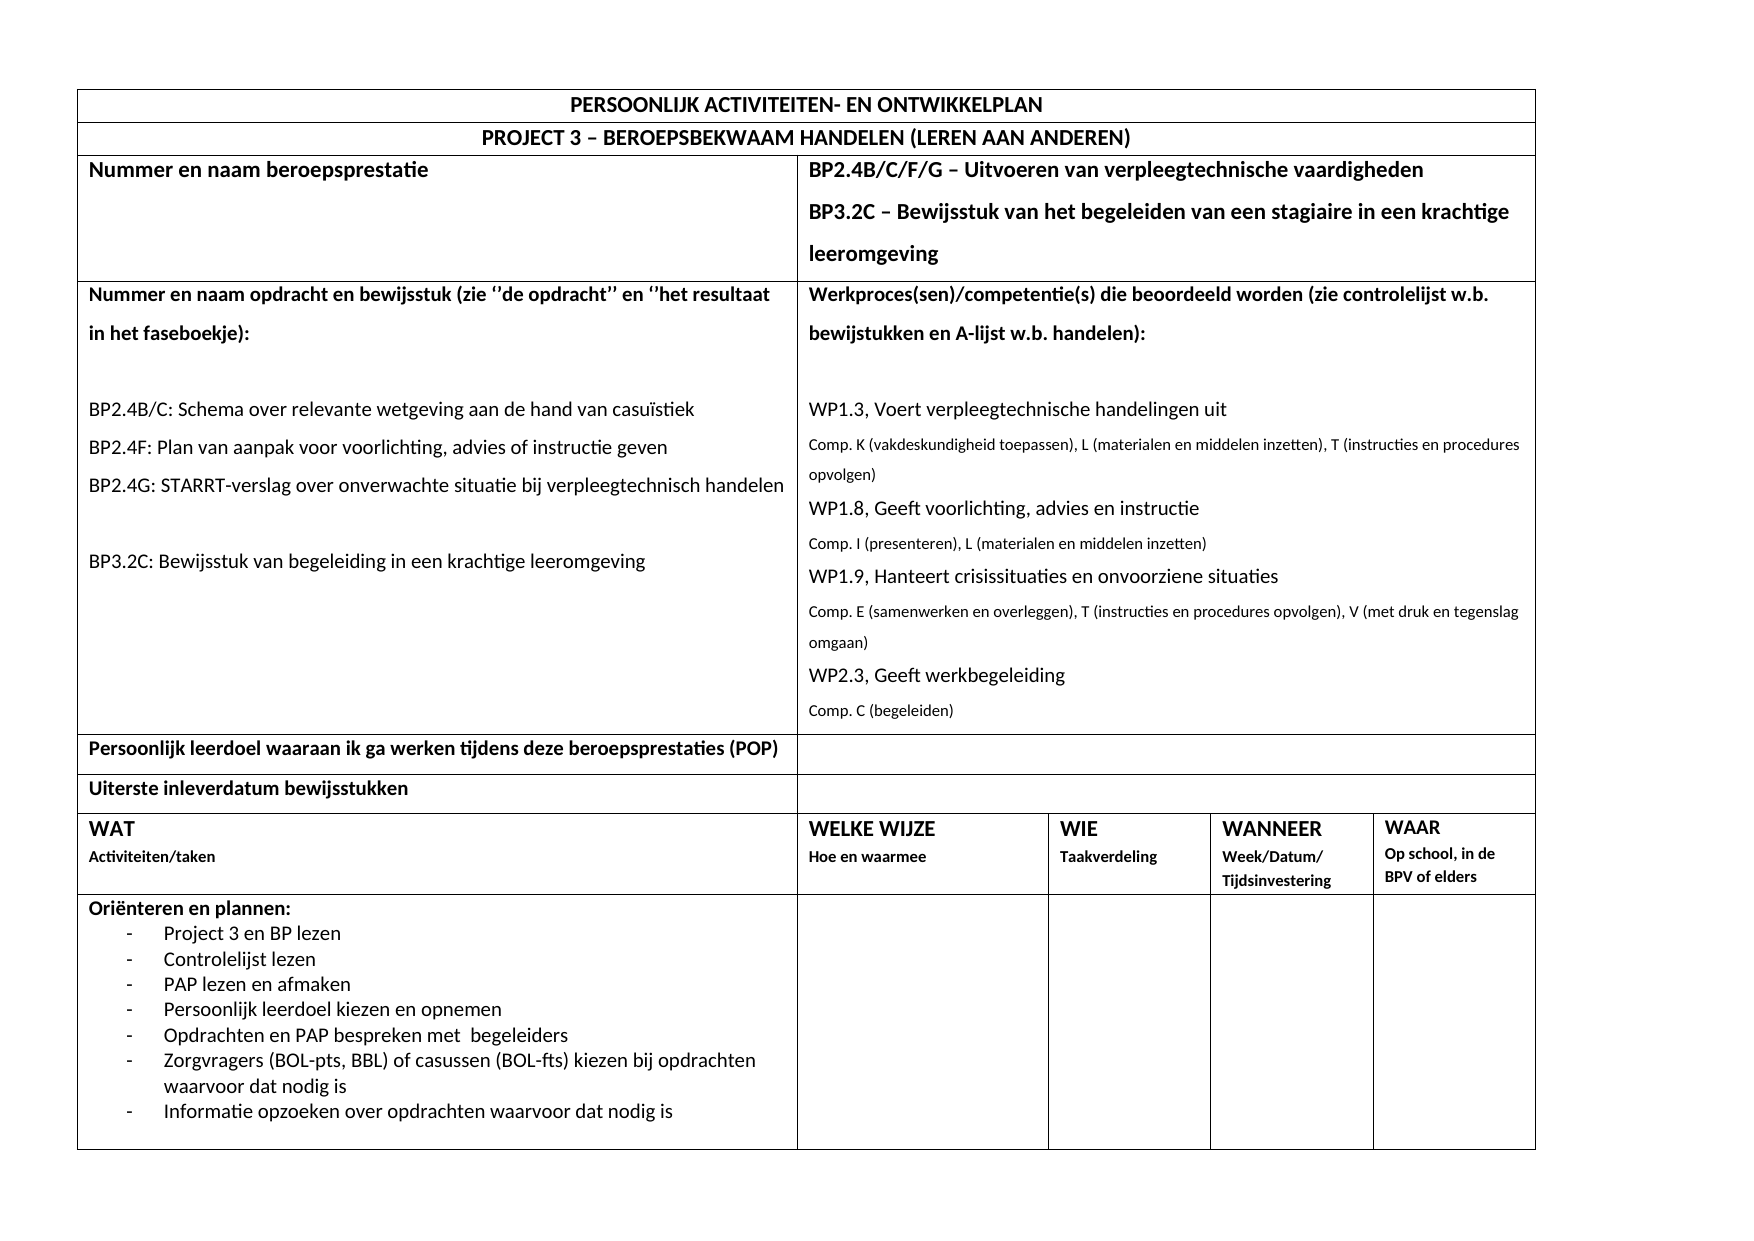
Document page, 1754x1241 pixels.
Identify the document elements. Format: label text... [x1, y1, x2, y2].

table_cell Project 3 – BEROEPSBEKWAAM HANDELEN (LEREN AAN ANDEREN) [78, 123, 1535, 154]
table_cell WANNEER Week/Datum/ Tijdsinvestering [1211, 814, 1373, 894]
table_cell Persoonlijk leerdoel waaraan ik ga werken tijdens deze beroepsprestaties (POP) [78, 735, 797, 774]
table_cell [1374, 895, 1535, 1149]
table_cell [1211, 895, 1373, 1149]
table_header persoonlijk ACTIVITEITEN- en ontwikkelplan [78, 90, 1535, 122]
table_cell WAT Activiteiten/taken [78, 814, 797, 894]
table_cell Nummer en naam opdracht en bewijsstuk (zie ‘’de opdracht’’ en ‘’het resultaat in het faseboekje): BP2.4B/C: Schema over relevante wetgeving aan de hand van casuïstiek BP2.4F: Plan van aanpak voor voorlichting, advies of instructie geven BP2.4G: STARRT-verslag over onverwachte situatie bij verpleegtechnisch handelen BP3.2C: Bewijsstuk van begeleiding in een krachtige leeromgeving [78, 282, 797, 734]
table_cell [798, 775, 1535, 813]
table_cell [798, 895, 1048, 1149]
table_cell Nummer en naam beroepsprestatie [78, 156, 797, 281]
table_cell BP2.4B/C/F/G – Uitvoeren van verpleegtechnische vaardigheden BP3.2C – Bewijsstuk van het begeleiden van een stagiaire in een krachtige leeromgeving [798, 156, 1535, 281]
table_cell Uiterste inleverdatum bewijsstukken [78, 775, 797, 813]
table_cell [1049, 895, 1210, 1149]
table_cell WAAR Op school, in de BPV of elders [1374, 814, 1535, 894]
table_cell WELKE WIJZE Hoe en waarmee [798, 814, 1048, 894]
table_cell Oriënteren en plannen: Project 3 en BP lezen Controlelijst lezen PAP lezen en afmaken Persoonlijk leerdoel kiezen en opnemen Opdrachten en PAP bespreken met begeleiders Zorgvragers (BOL-pts, BBL) of casussen (BOL-fts) kiezen bij opdrachten waarvoor dat nodig is Informatie opzoeken over opdrachten waarvoor dat nodig is [78, 895, 797, 1149]
table_cell WIE Taakverdeling [1049, 814, 1210, 894]
table_cell [798, 735, 1535, 774]
table_cell Werkproces(sen)/competentie(s) die beoordeeld worden (zie controlelijst w.b. bewijstukken en A-lijst w.b. handelen): WP1.3, Voert verpleegtechnische handelingen uit Comp. K (vakdeskundigheid toepassen), L (materialen en middelen inzetten), T (instructies en procedures opvolgen) WP1.8, Geeft voorlichting, advies en instructie Comp. I (presenteren), L (materialen en middelen inzetten) WP1.9, Hanteert crisissituaties en onvoorziene situaties Comp. E (samenwerken en overleggen), T (instructies en procedures opvolgen), V (met druk en tegenslag omgaan) WP2.3, Geeft werkbegeleiding Comp. C (begeleiden) [798, 282, 1535, 734]
